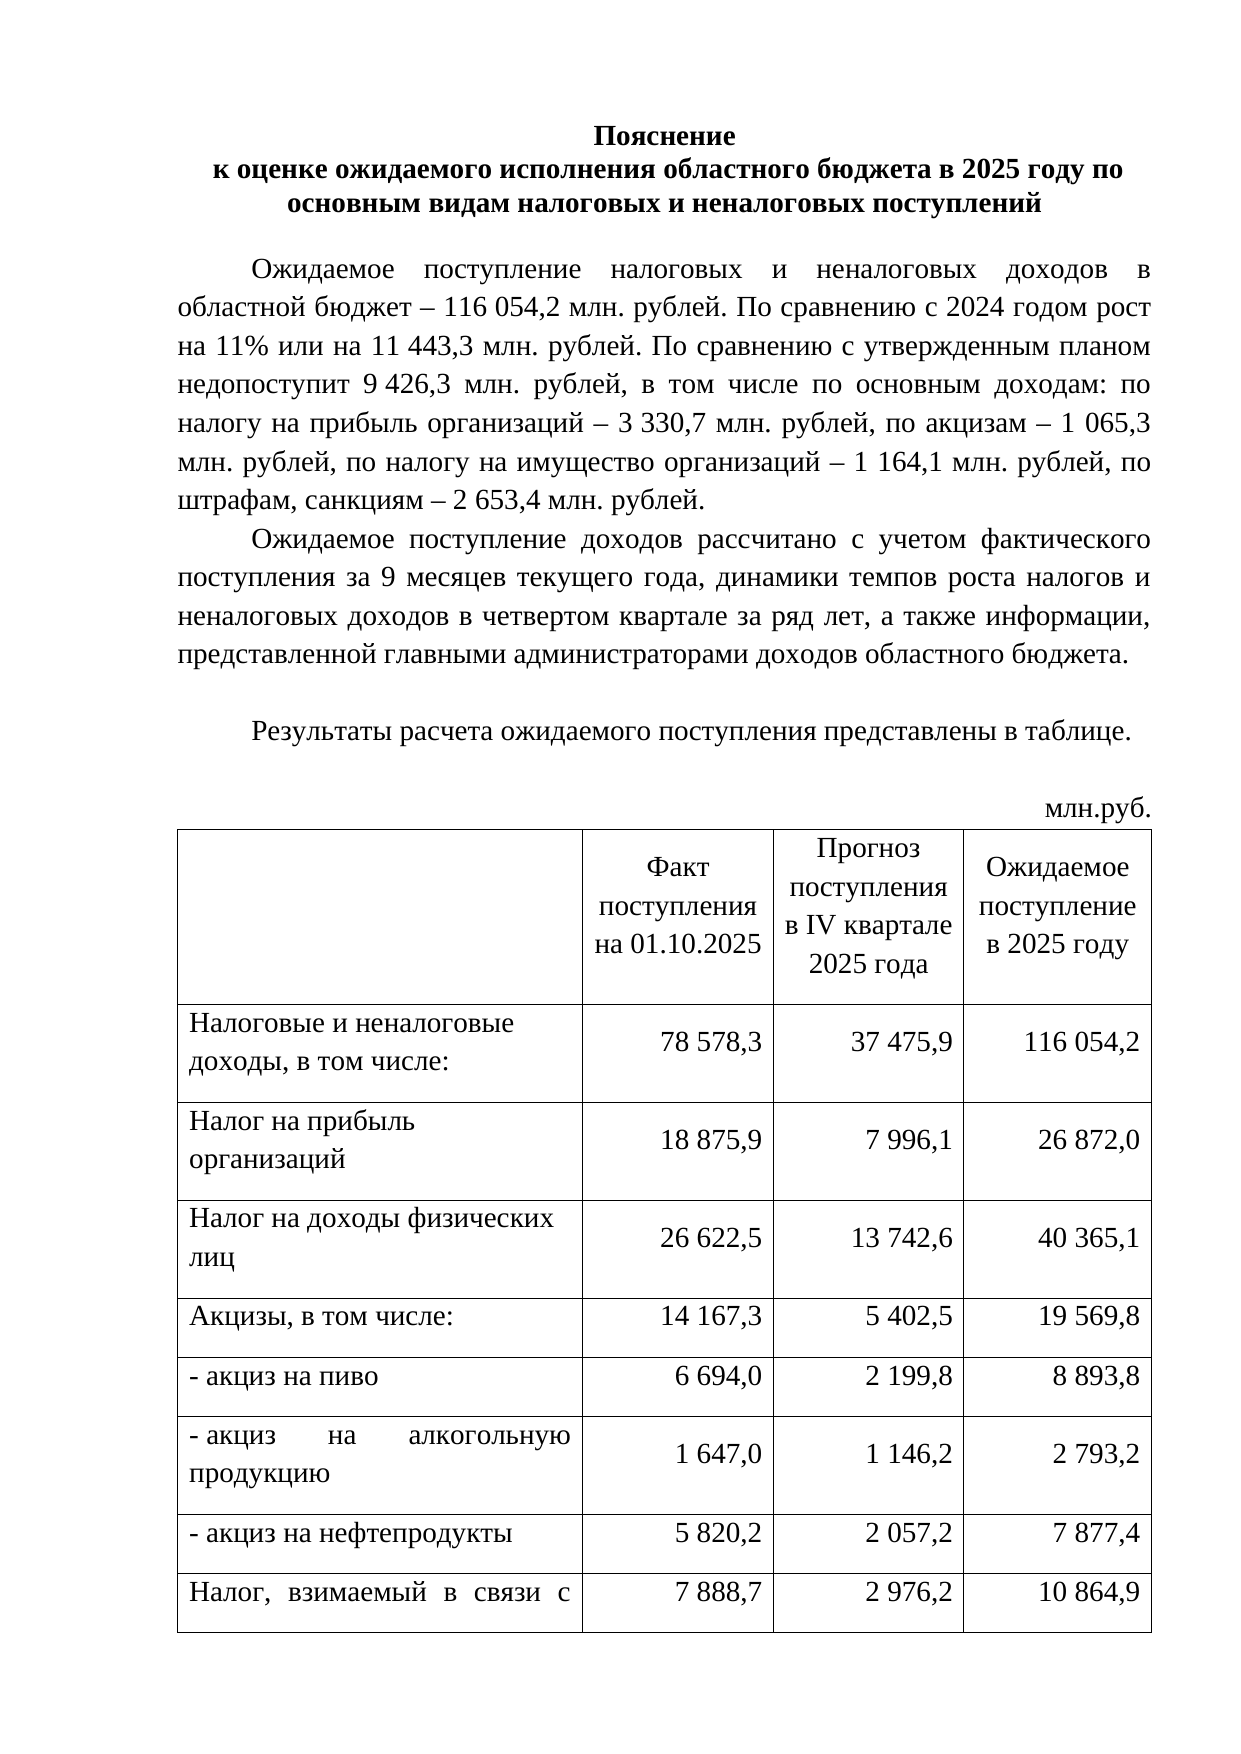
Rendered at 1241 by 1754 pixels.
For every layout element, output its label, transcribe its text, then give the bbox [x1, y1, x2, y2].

table_cell 2 199,8 [774, 1358, 963, 1416]
table_cell 8 893,8 [964, 1358, 1151, 1416]
table_cell 2 057,2 [774, 1515, 963, 1573]
table_cell 7 996,1 [774, 1103, 963, 1199]
table_cell 19 569,8 [964, 1299, 1151, 1357]
table_cell 2 976,2 [774, 1574, 963, 1632]
text Пояснение [177, 118, 1152, 152]
table_cell 37 475,9 [774, 1005, 963, 1102]
text Ожидаемое поступление налоговых и неналоговых доходов в областной бюджет – 116 054,2 млн. рублей. По сравнению с 2024 годом рост на 11% или на 11 443,3 млн. рублей. По сравнению с утвержденным планом недопоступит 9 426,3 млн. рублей, в том числе по основным доходам: по налогу на прибыль организаций – 3 330,7 млн. рублей, по акцизам – 1 065,3 млн. рублей, по налогу на имущество организаций – 1 164,1 млн. рублей, по штрафам, санкциям – 2 653,4 млн. рублей. [177, 251, 1152, 516]
table_cell 40 365,1 [964, 1201, 1151, 1297]
table_cell - акциз на нефтепродукты [178, 1515, 582, 1573]
table_header Прогноз поступления в IV квартале 2025 года [774, 830, 963, 1004]
table_cell 18 875,9 [583, 1103, 773, 1199]
table_cell 26 622,5 [583, 1201, 773, 1297]
table_header Ожидаемое поступление в 2025 году [964, 830, 1151, 1004]
table_cell 7 888,7 [583, 1574, 773, 1632]
table_cell - акциз на алкогольную продукцию [178, 1417, 582, 1514]
text к оценке ожидаемого исполнения областного бюджета в 2025 году по основным видам налоговых и неналоговых поступлений [177, 152, 1152, 219]
table_cell - акциз на пиво [178, 1358, 582, 1416]
table_cell 26 872,0 [964, 1103, 1151, 1199]
table_cell Налог на доходы физических лиц [178, 1201, 582, 1297]
table_cell 13 742,6 [774, 1201, 963, 1297]
table_header [178, 830, 582, 1004]
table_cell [178, 1574, 582, 1632]
table_cell Налоговые и неналоговые доходы, в том числе: [178, 1005, 582, 1102]
text Результаты расчета ожидаемого поступления представлены в таблице. [177, 713, 1152, 747]
table_cell 1 647,0 [583, 1417, 773, 1514]
text Ожидаемое поступление доходов рассчитано с учетом фактического поступления за 9 месяцев текущего года, динамики темпов роста налогов и неналоговых доходов в четвертом квартале за ряд лет, а также информации, представленной главными администраторами доходов областного бюджета. [177, 521, 1152, 670]
table_cell 78 578,3 [583, 1005, 773, 1102]
table_header Факт поступления на 01.10.2025 [583, 830, 773, 1004]
table_cell Налог на прибыль организаций [178, 1103, 582, 1199]
table_cell 2 793,2 [964, 1417, 1151, 1514]
table_cell 5 402,5 [774, 1299, 963, 1357]
text млн.руб. [177, 791, 1152, 824]
table_cell 1 146,2 [774, 1417, 963, 1514]
table_cell Акцизы, в том числе: [178, 1299, 582, 1357]
table_cell 116 054,2 [964, 1005, 1151, 1102]
table_cell 7 877,4 [964, 1515, 1151, 1573]
table_cell 10 864,9 [964, 1574, 1151, 1632]
table_cell 5 820,2 [583, 1515, 773, 1573]
table_cell 6 694,0 [583, 1358, 773, 1416]
table_cell 14 167,3 [583, 1299, 773, 1357]
